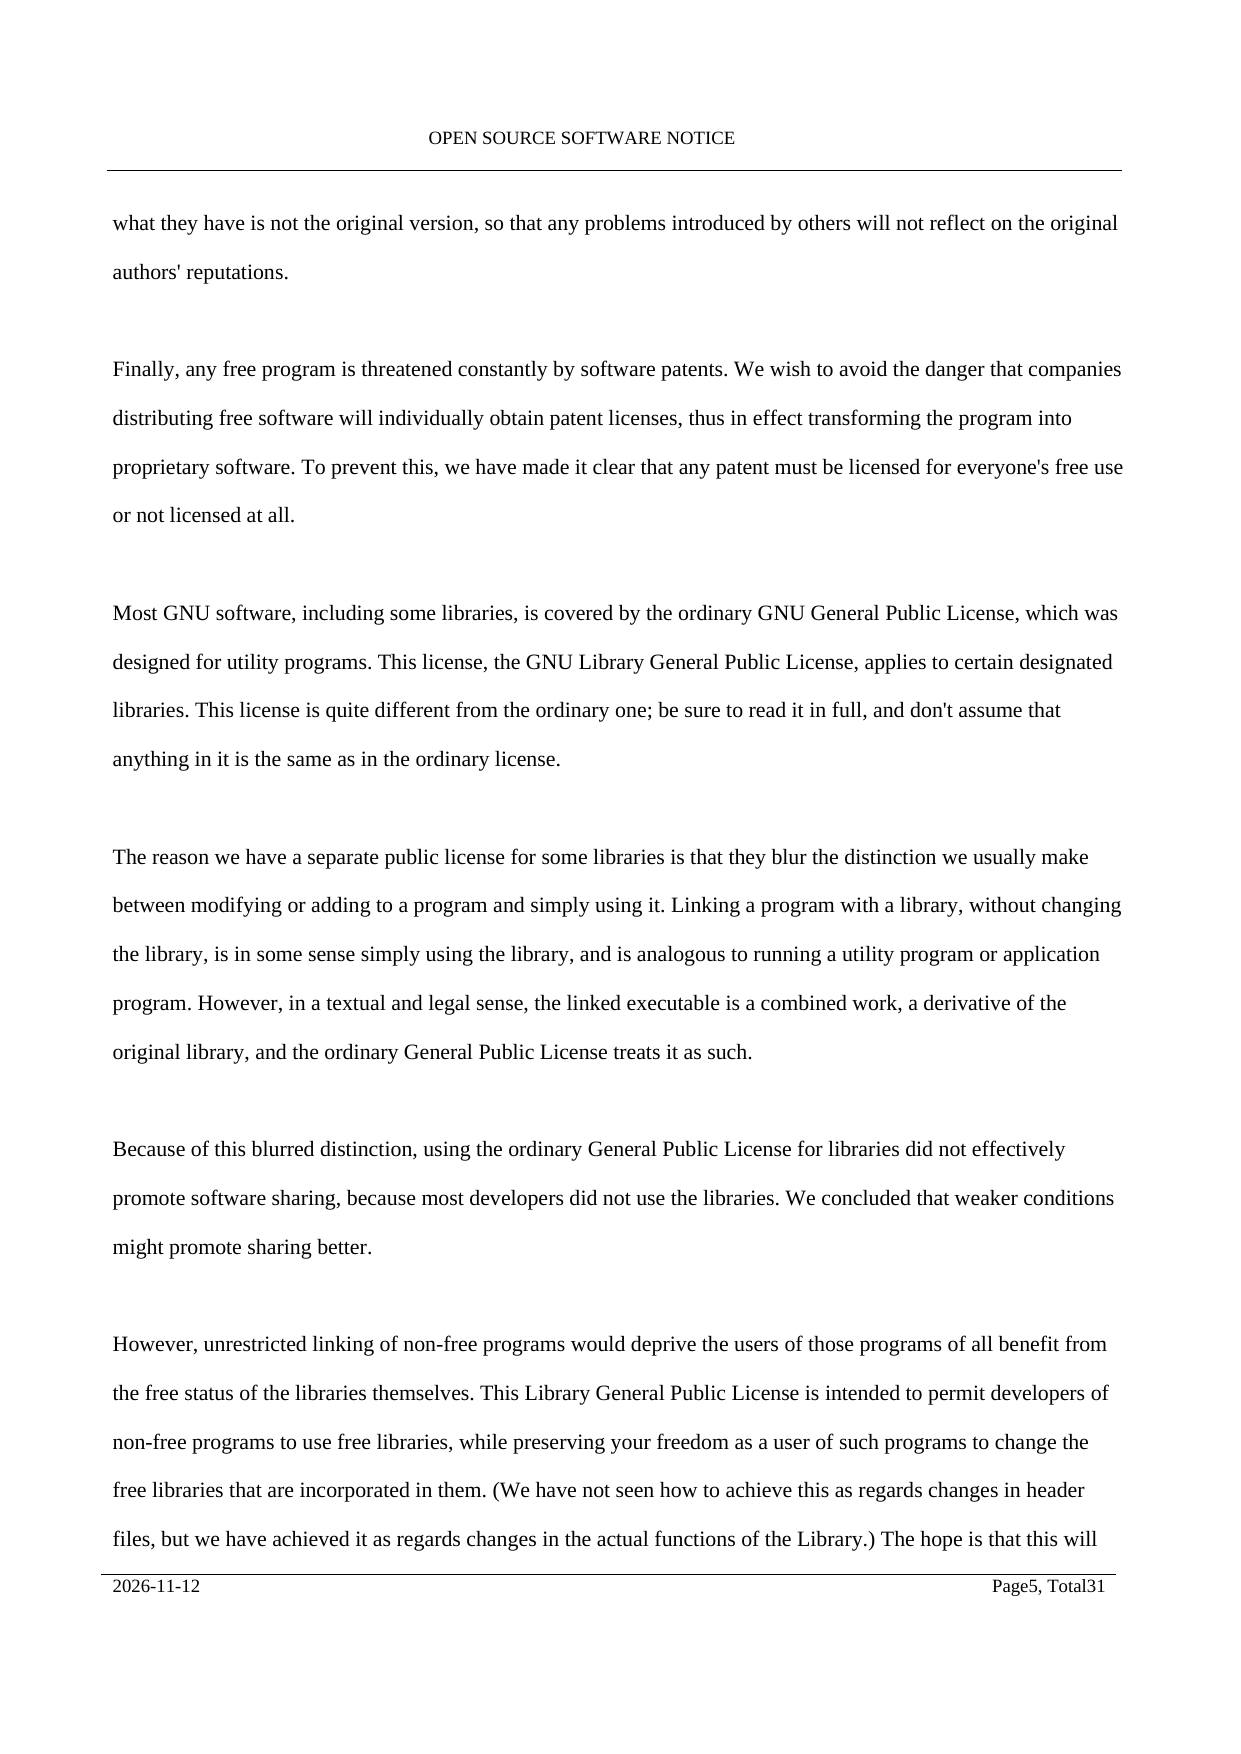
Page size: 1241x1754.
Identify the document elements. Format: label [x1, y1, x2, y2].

text [112, 206, 1128, 1555]
